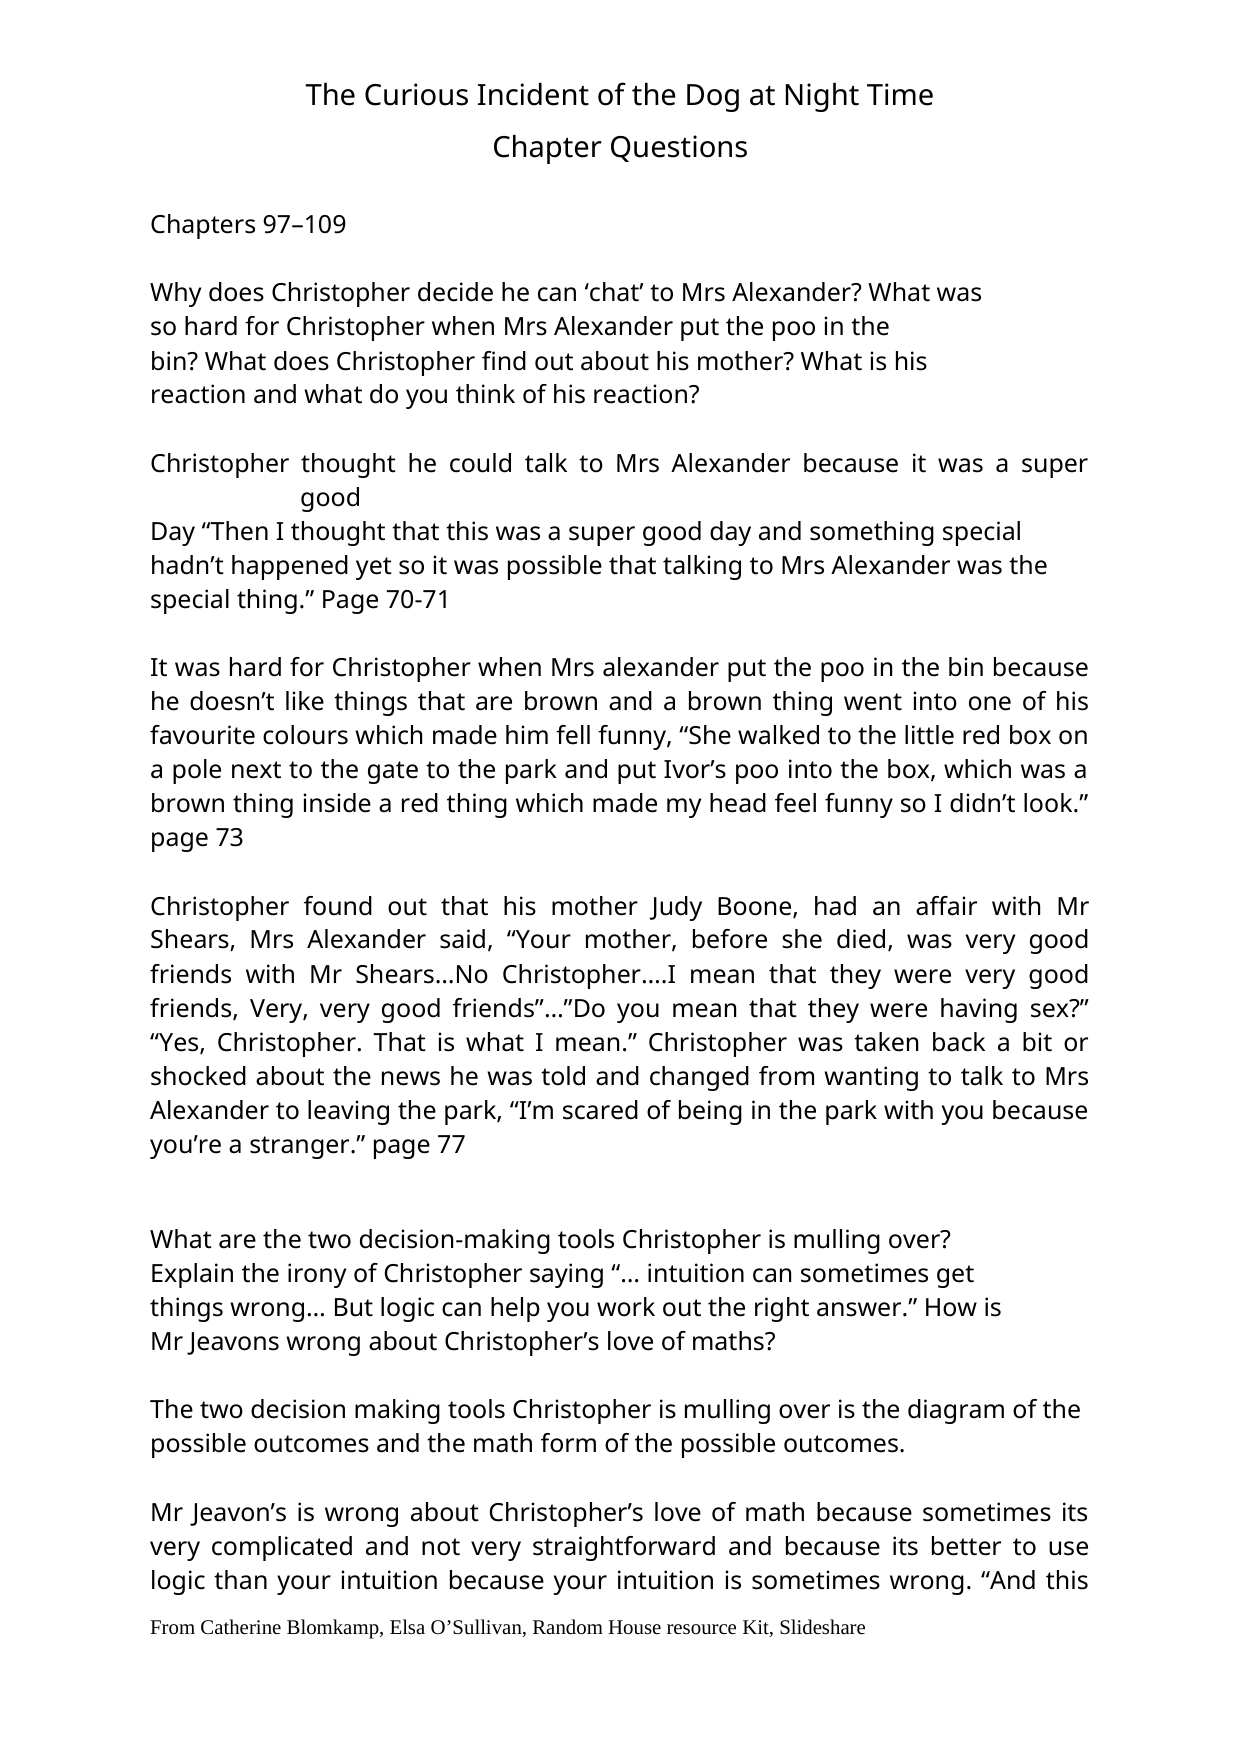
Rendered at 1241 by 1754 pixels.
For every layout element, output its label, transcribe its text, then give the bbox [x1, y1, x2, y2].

text so hard for Christopher when Mrs Alexander put the poo in the [150, 309, 1090, 343]
text things wrong… But logic can help you work out the right answer.” How is [150, 1290, 1090, 1324]
text bin? What does Christopher find out about his mother? What is his [150, 343, 1090, 377]
text reaction and what do you think of his reaction? [150, 377, 1090, 411]
text The two decision making tools Christopher is mulling over is the diagram of the [150, 1392, 1090, 1426]
text Why does Christopher decide he can ‘chat’ to Mrs Alexander? What was [150, 275, 1090, 309]
text possible outcomes and the math form of the possible outcomes. [150, 1426, 1090, 1460]
text hadn’t happened yet so it was possible that talking to Mrs Alexander was the [150, 547, 1090, 582]
text special thing.” Page 70-71 [150, 582, 1090, 616]
text Christopher found out that his mother Judy Boone, had an affair with Mr Shears, Mrs Alexander said, “Your mother, before she died, was very good friends with Mr Shears…No Christopher….I mean that they were very good friends, Very, very good friends”…”Do you mean that they were having sex?” “Yes, Christopher. That is what I mean.” Christopher was taken back a bit or shocked about the news he was told and changed from wanting to talk to Mrs Alexander to leaving the park, “I’m scared of being in the park with you because you’re a stranger.” page 77 [150, 888, 1090, 1161]
text Day “Then I thought that this was a super good day and something special [150, 513, 1090, 547]
text Mr Jeavons wrong about Christopher’s love of maths? [150, 1324, 1090, 1358]
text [150, 1494, 1090, 1596]
text Chapters 97–109 [150, 207, 1090, 241]
text Explain the irony of Christopher saying “… intuition can sometimes get [150, 1256, 1090, 1290]
text It was hard for Christopher when Mrs alexander put the poo in the bin because he doesn’t like things that are brown and a brown thing went into one of his favourite colours which made him fell funny, “She walked to the little red box on a pole next to the gate to the park and put Ivor’s poo into the box, which was a brown thing inside a red thing which made my head feel funny so I didn’t look.” page 73 [150, 650, 1090, 854]
text Christopher thought he could talk to Mrs Alexander because it was a super good [150, 445, 1090, 513]
text What are the two decision-making tools Christopher is mulling over? [150, 1222, 1090, 1256]
